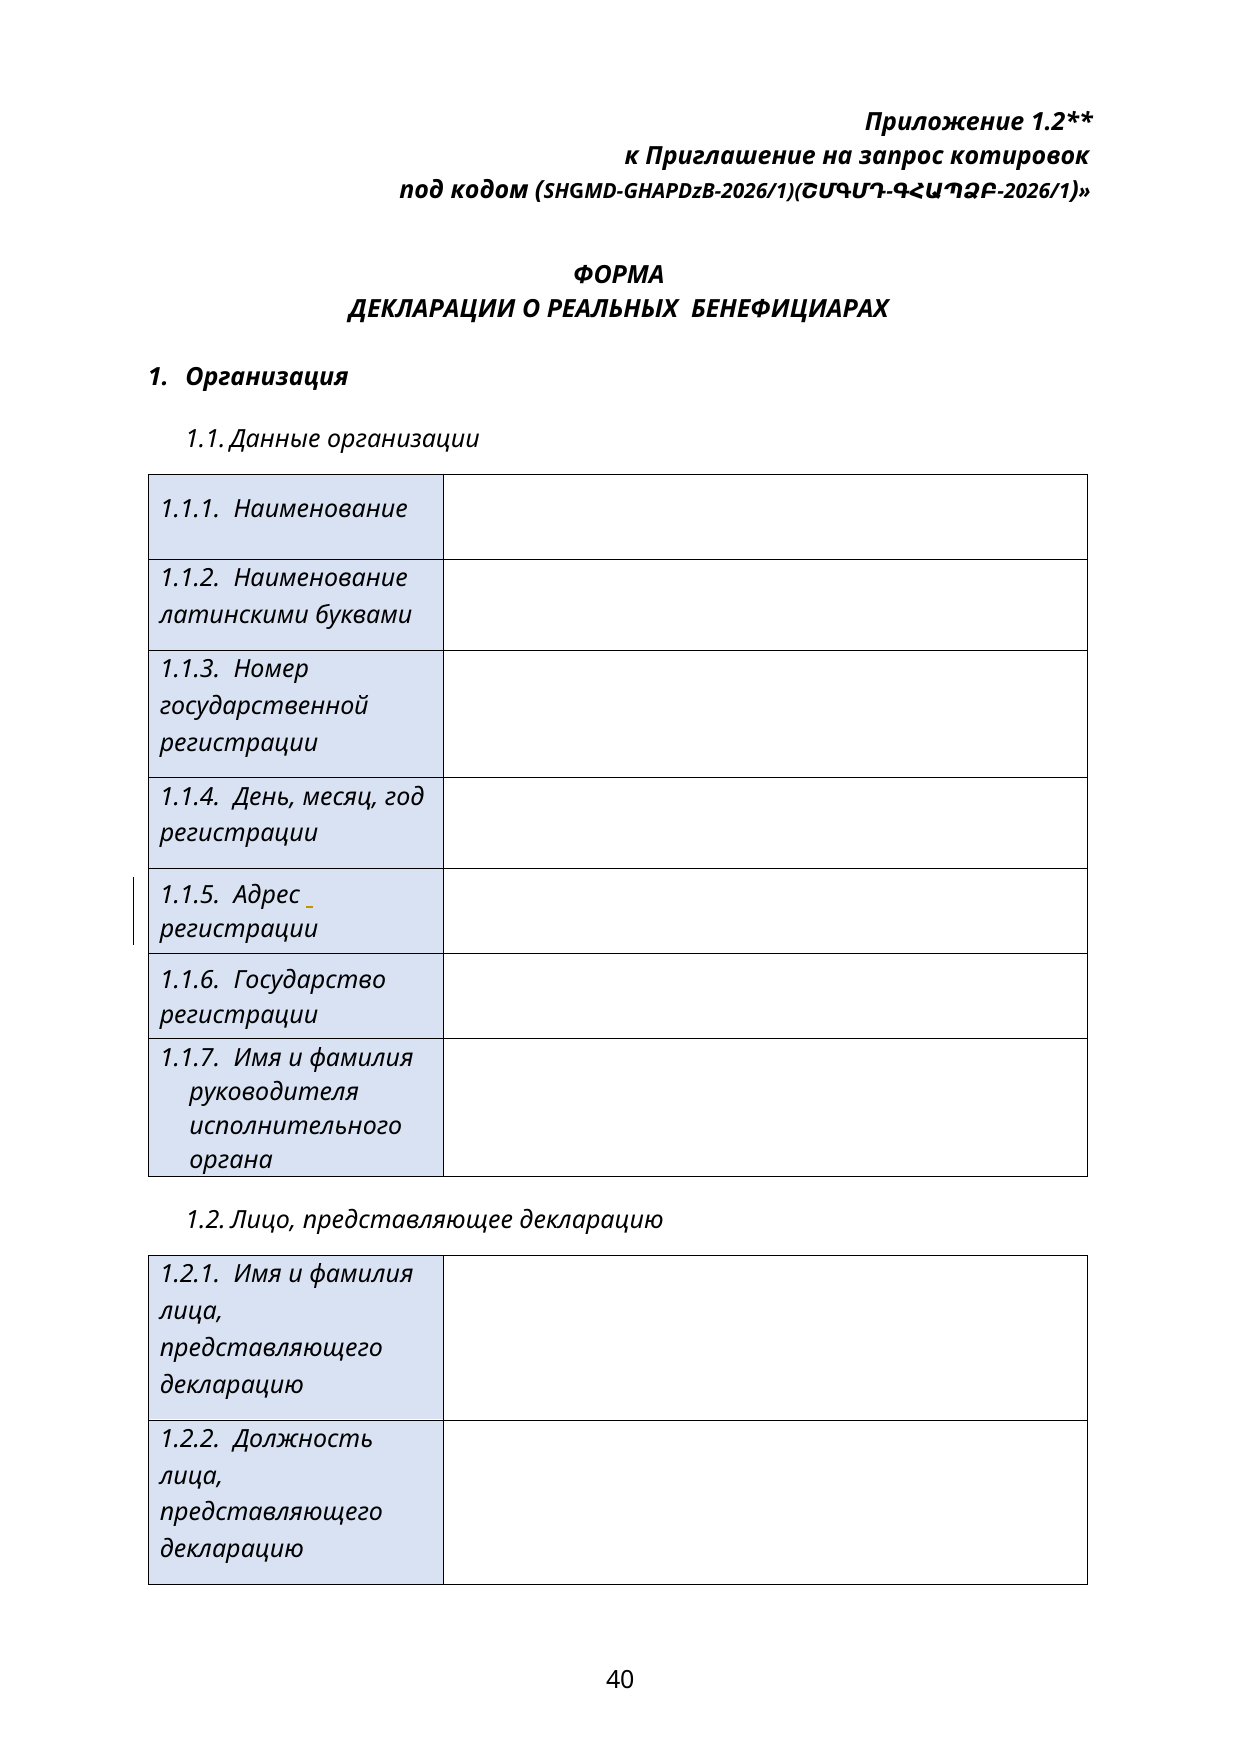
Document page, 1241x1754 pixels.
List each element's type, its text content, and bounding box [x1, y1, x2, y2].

table_cell Государство регистрации [149, 954, 443, 1038]
table_cell Наименование латинскими буквами [149, 560, 443, 650]
table_cell [444, 1039, 1087, 1176]
table_cell Номер государственной регистрации [149, 651, 443, 777]
table_cell Адрес регистрации [149, 869, 443, 953]
table_cell [444, 954, 1087, 1038]
table_cell День, месяц, год регистрации [149, 778, 443, 868]
table_cell Должность лица, представляющего декларацию [149, 1421, 443, 1584]
table_cell Имя и фамилия руководителя исполнительного органа [149, 1039, 443, 1176]
list Данные организации [185, 420, 1092, 454]
list Организация [148, 358, 1092, 393]
text ФОРМА [148, 256, 1092, 290]
table_cell [444, 869, 1087, 953]
table_cell [444, 1421, 1087, 1584]
table_cell [444, 560, 1087, 650]
table_cell [444, 778, 1087, 868]
subtitle под кодом (SHGMD-GHAPDzB-2026/1)(ՇՄԳՄԴ-ԳՀԱՊՁԲ-2026/1)» [148, 172, 1092, 206]
text к Приглашение на запрос котировок [148, 137, 1092, 172]
text Приложение 1.2** [148, 103, 1092, 137]
table_header Наименование [149, 475, 443, 559]
list Лицо, представляющее декларацию [185, 1202, 1092, 1236]
table_header Имя и фамилия лица, представляющего декларацию [149, 1256, 443, 1419]
table_cell [444, 651, 1087, 777]
table_header [444, 475, 1087, 559]
text ДЕКЛАРАЦИИ О РЕАЛЬНЫХ БЕНЕФИЦИАРАХ [148, 290, 1092, 324]
table_header [444, 1256, 1087, 1419]
